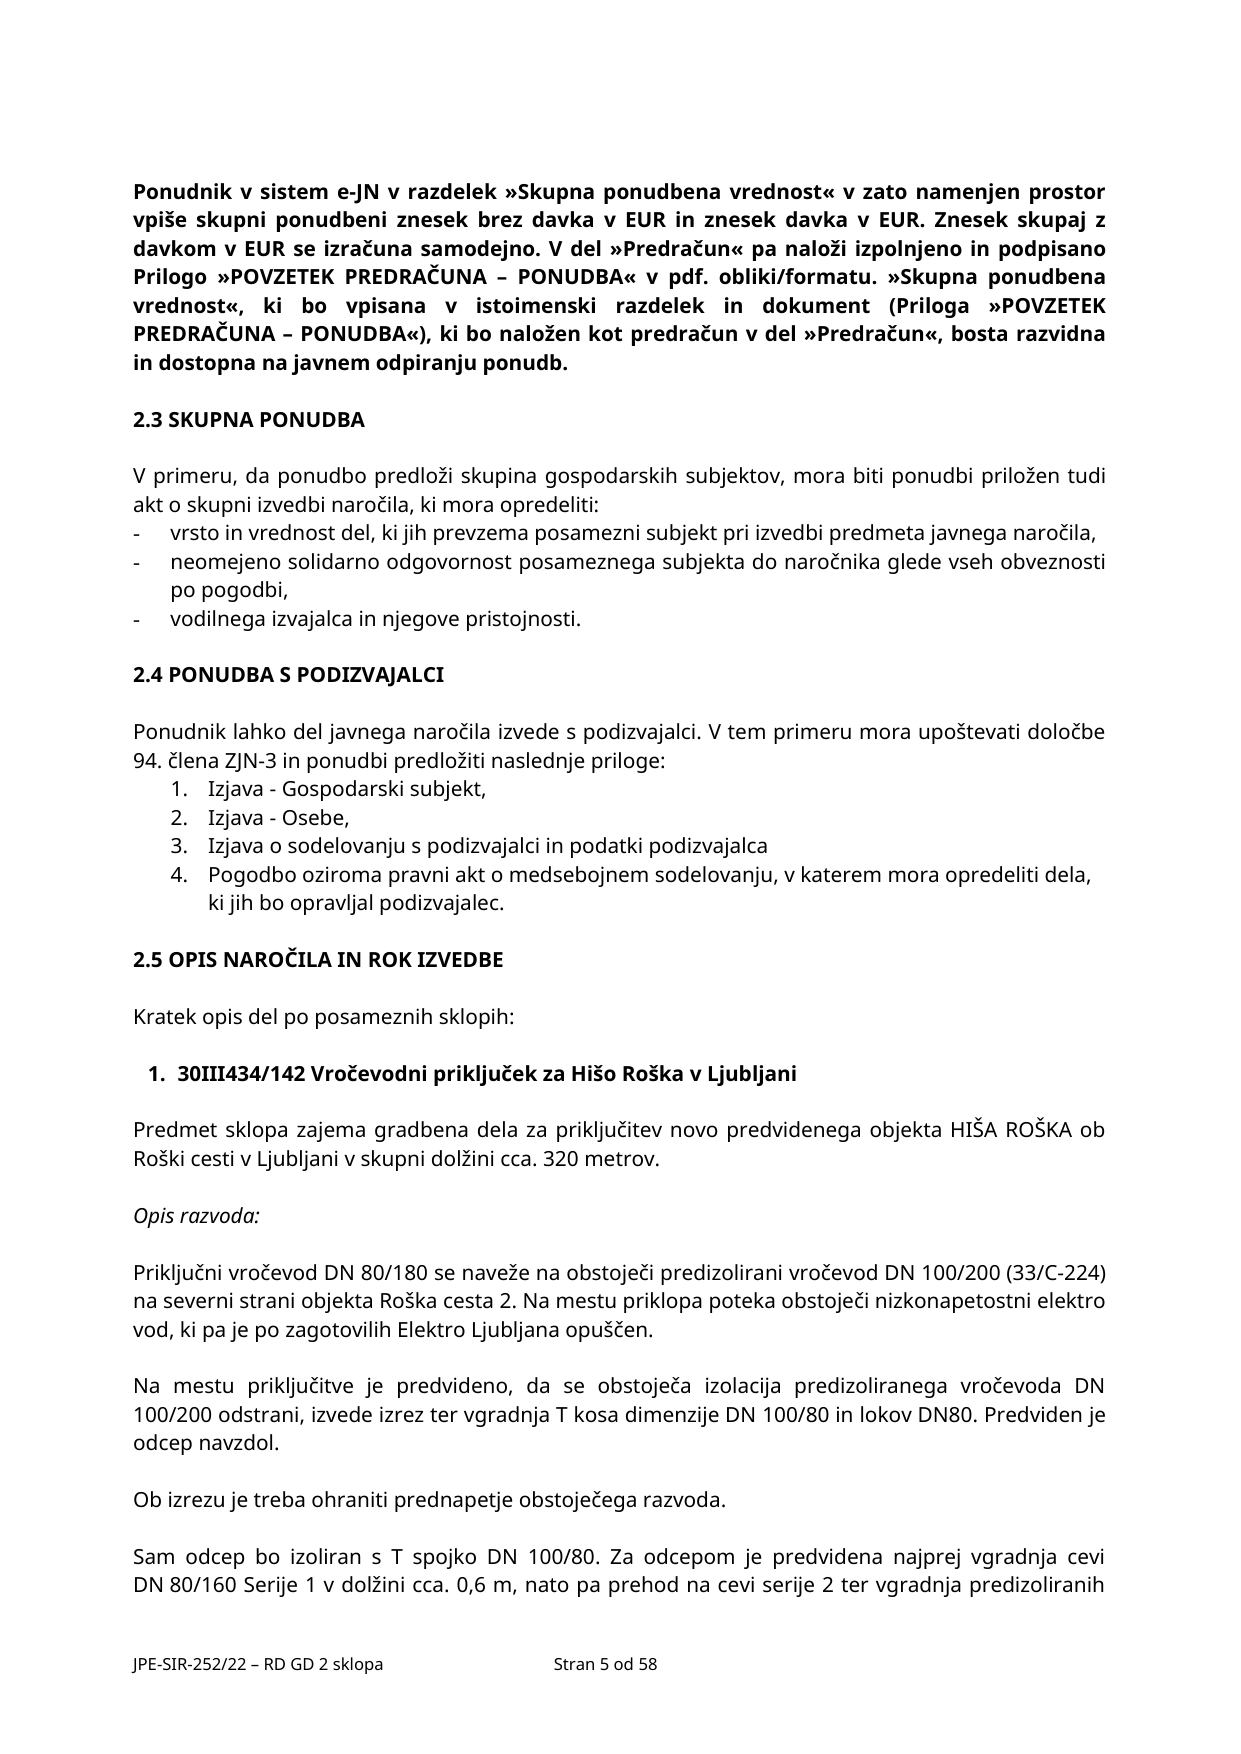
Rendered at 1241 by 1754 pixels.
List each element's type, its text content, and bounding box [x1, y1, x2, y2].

text Ponudnik lahko del javnega naročila izvede s podizvajalci. V tem primeru mora upoštevati določbe 94. člena ZJN-3 in ponudbi predložiti naslednje priloge: [133, 717, 1107, 774]
list vodilnega izvajalca in njegove pristojnosti. [133, 604, 1107, 632]
text Ponudnik v sistem e-JN v razdelek »Skupna ponudbena vrednost« v zato namenjen prostor vpiše skupni ponudbeni znesek brez davka v EUR in znesek davka v EUR. Znesek skupaj z davkom v EUR se izračuna samodejno. V del »Predračun« pa naloži izpolnjeno in podpisano Prilogo »POVZETEK PREDRAČUNA – PONUDBA« v pdf. obliki/formatu. »Skupna ponudbena vrednost«, ki bo vpisana v istoimenski razdelek in dokument (Priloga »POVZETEK PREDRAČUNA – PONUDBA«), ki bo naložen kot predračun v del »Predračun«, bosta razvidna in dostopna na javnem odpiranju ponudb. [133, 177, 1107, 376]
list neomejeno solidarno odgovornost posameznega subjekta do naročnika glede vseh obveznosti po pogodbi, [133, 547, 1107, 604]
text Ob izrezu je treba ohraniti prednapetje obstoječega razvoda. [133, 1485, 1107, 1514]
list Izjava - Osebe, [170, 803, 1107, 831]
list vrsto in vrednost del, ki jih prevzema posamezni subjekt pri izvedbi predmeta javnega naročila, [133, 518, 1107, 547]
text 2.5 OPIS NAROČILA IN ROK IZVEDBE [133, 945, 1107, 973]
text Priključni vročevod DN 80/180 se naveže na obstoječi predizolirani vročevod DN 100/200 (33/C-224) na severni strani objekta Roška cesta 2. Na mestu priklopa poteka obstoječi nizkonapetostni elektro vod, ki pa je po zagotovilih Elektro Ljubljana opuščen. [133, 1258, 1107, 1343]
text Kratek opis del po posameznih sklopih: [133, 1002, 1107, 1030]
text Predmet sklopa zajema gradbena dela za priključitev novo predvidenega objekta HIŠA ROŠKA ob Roški cesti v Ljubljani v skupni dolžini cca. 320 metrov. [133, 1116, 1107, 1172]
text 2.4 PONUDBA S PODIZVAJALCI [133, 661, 1107, 689]
text Opis razvoda: [133, 1201, 1107, 1229]
text 2.3 SKUPNA PONUDBA [133, 405, 1107, 433]
list Pogodbo oziroma pravni akt o medsebojnem sodelovanju, v katerem mora opredeliti dela, ki jih bo opravljal podizvajalec. [170, 860, 1107, 917]
list Izjava - Gospodarski subjekt, [170, 774, 1107, 803]
list 30III434/142 Vročevodni priključek za Hišo Roška v Ljubljani [148, 1059, 1107, 1087]
list Izjava o sodelovanju s podizvajalci in podatki podizvajalca [170, 831, 1107, 860]
text V primeru, da ponudbo predloži skupina gospodarskih subjektov, mora biti ponudbi priložen tudi akt o skupni izvedbi naročila, ki mora opredeliti: [133, 462, 1107, 518]
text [133, 1542, 1107, 1599]
text Na mestu priključitve je predvideno, da se obstoječa izolacija predizoliranega vročevoda DN 100/200 odstrani, izvede izrez ter vgradnja T kosa dimenzije DN 100/80 in lokov DN80. Predviden je odcep navzdol. [133, 1372, 1107, 1457]
